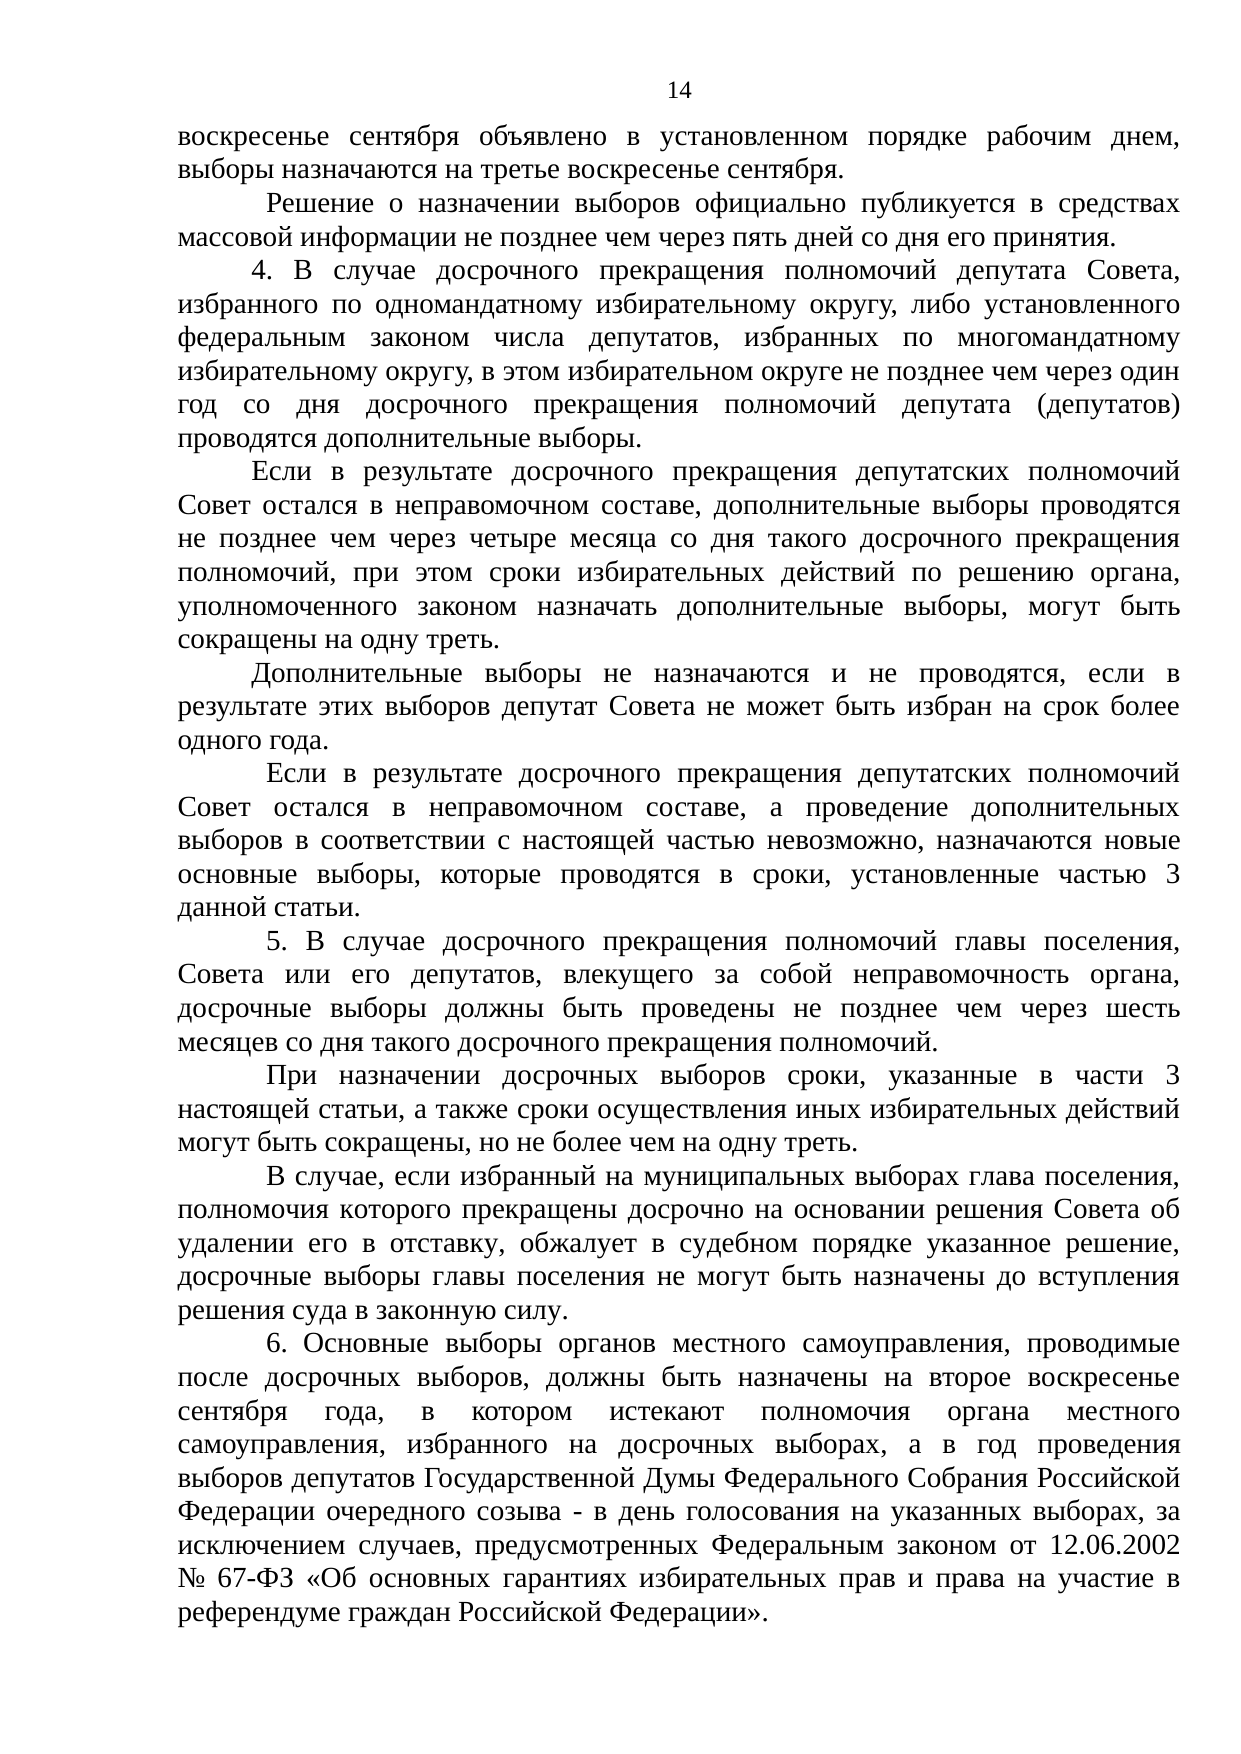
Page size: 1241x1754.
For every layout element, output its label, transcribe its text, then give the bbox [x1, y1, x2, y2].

text Если в результате досрочного прекращения депутатских полномочий Совет остался в неправомочном составе, дополнительные выборы проводятся не позднее чем через четыре месяца со дня такого досрочного прекращения полномочий, при этом сроки избирательных действий по решению органа, уполномоченного законом назначать дополнительные выборы, могут быть сокращены на одну треть. [177, 453, 1181, 655]
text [177, 118, 1181, 185]
text Если в результате досрочного прекращения депутатских полномочий Совет остался в неправомочном составе, а проведение дополнительных выборов в соответствии с настоящей частью невозможно, назначаются новые основные выборы, которые проводятся в сроки, установленные частью 3 данной статьи. [177, 755, 1181, 923]
text 6. Основные выборы органов местного самоуправления, проводимые после досрочных выборов, должны быть назначены на второе воскресенье сентября года, в котором истекают полномочия органа местного самоуправления, избранного на досрочных выборах, а в год проведения выборов депутатов Государственной Думы Федерального Собрания Российской Федерации очередного созыва - в день голосования на указанных выборах, за исключением случаев, предусмотренных Федеральным законом от 12.06.2002 № 67-ФЗ «Об основных гарантиях избирательных прав и права на участие в референдуме граждан Российской Федерации». [177, 1326, 1181, 1627]
text 5. В случае досрочного прекращения полномочий главы поселения, Совета или его депутатов, влекущего за собой неправомочность органа, досрочные выборы должны быть проведены не позднее чем через шесть месяцев со дня такого досрочного прекращения полномочий. [177, 923, 1181, 1057]
text 4. В случае досрочного прекращения полномочий депутата Совета, избранного по одномандатному избирательному округу, либо установленного федеральным законом числа депутатов, избранных по многомандатному избирательному округу, в этом избирательном округе не позднее чем через один год со дня досрочного прекращения полномочий депутата (депутатов) проводятся дополнительные выборы. [177, 252, 1181, 453]
text При назначении досрочных выборов сроки, указанные в части 3 настоящей статьи, а также сроки осуществления иных избирательных действий могут быть сокращены, но не более чем на одну треть. [177, 1057, 1181, 1158]
text В случае, если избранный на муниципальных выборах глава поселения, полномочия которого прекращены досрочно на основании решения Совета об удалении его в отставку, обжалует в судебном порядке указанное решение, досрочные выборы главы поселения не могут быть назначены до вступления решения суда в законную силу. [177, 1158, 1181, 1326]
text Решение о назначении выборов официально публикуется в средствах массовой информации не позднее чем через пять дней со дня его принятия. [177, 185, 1181, 252]
text Дополнительные выборы не назначаются и не проводятся, если в результате этих выборов депутат Совета не может быть избран на срок более одного года. [177, 655, 1181, 755]
